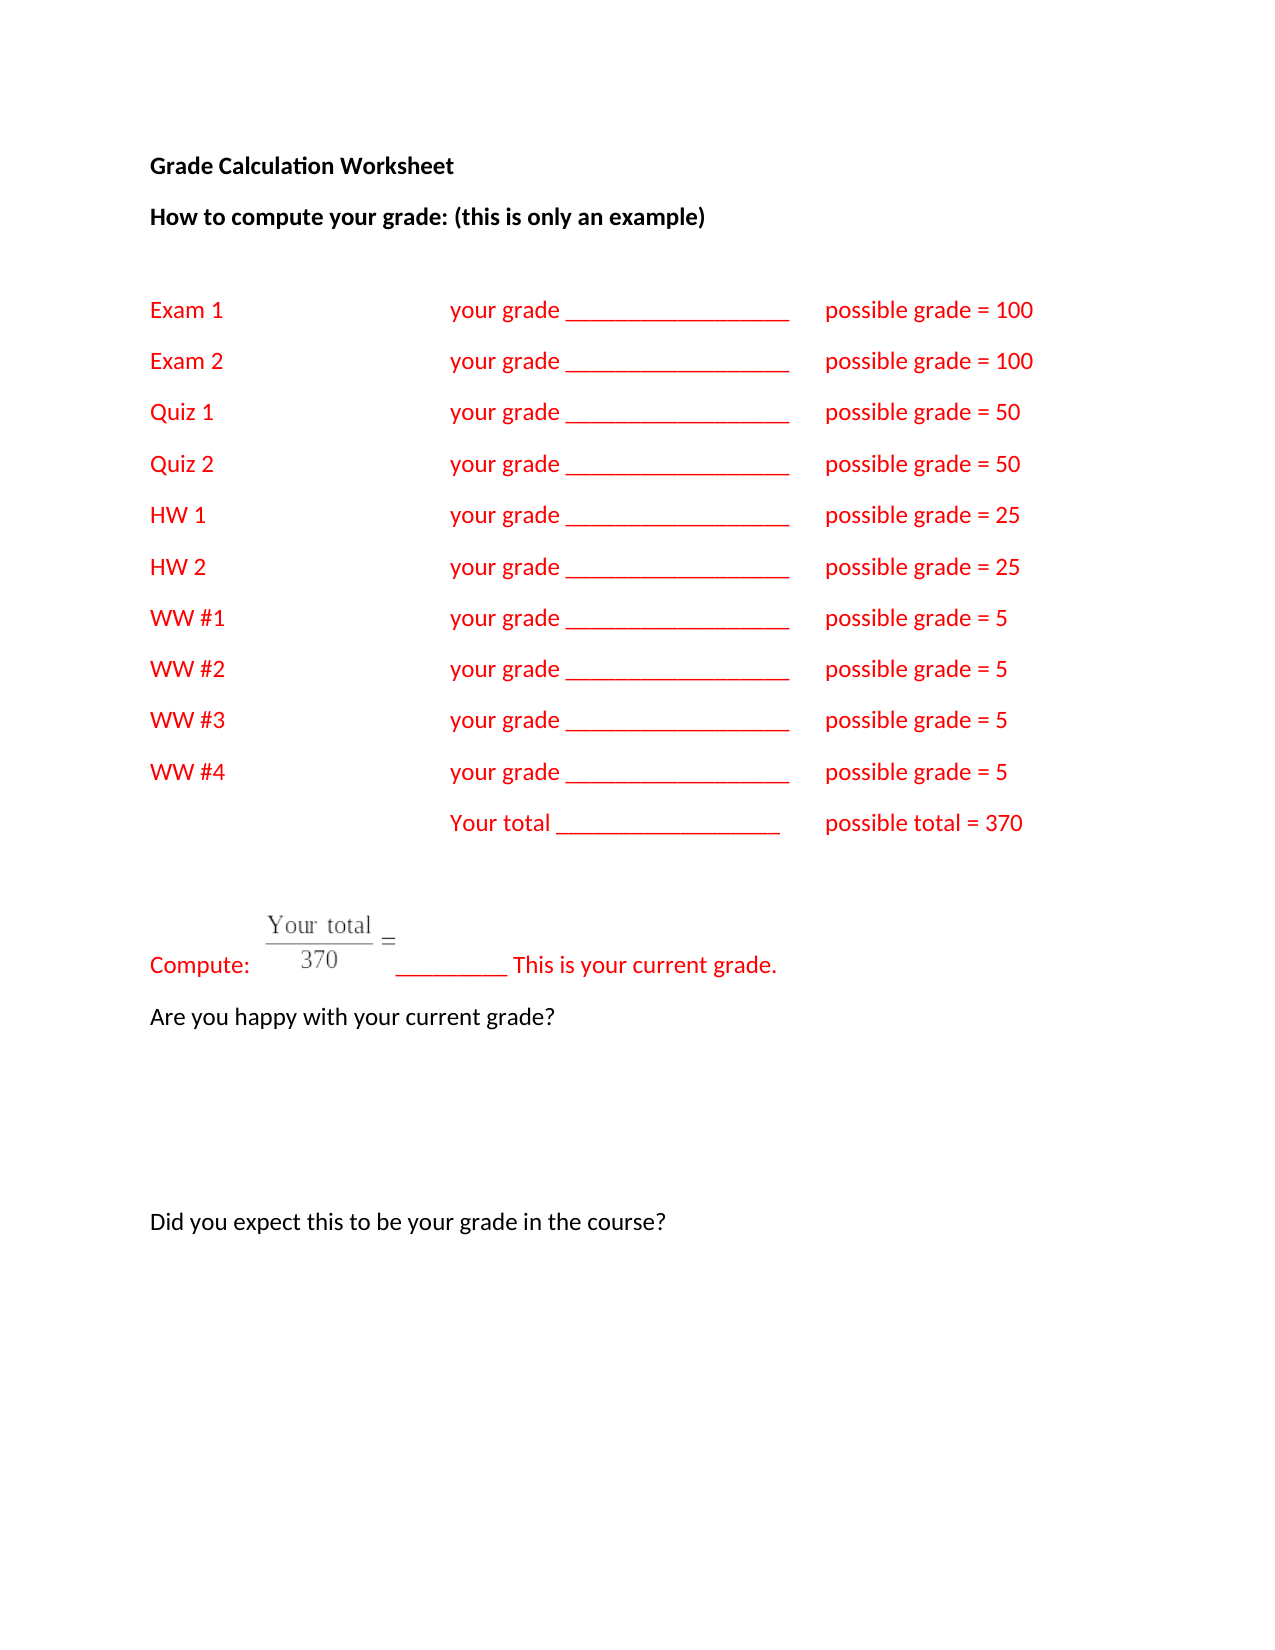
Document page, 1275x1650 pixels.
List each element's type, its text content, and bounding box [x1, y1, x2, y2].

text Quiz 1 your grade __________________ possible grade = 50 [150, 397, 1125, 427]
text WW #2 your grade __________________ possible grade = 5 [150, 653, 1125, 684]
text Grade Calculation Worksheet [150, 150, 1125, 181]
text WW #1 your grade __________________ possible grade = 5 [150, 602, 1125, 632]
text Compute: _________ This is your current grade. [150, 910, 1125, 980]
text Your total __________________ possible total = 370 [150, 807, 1125, 838]
text Are you happy with your current grade? [150, 1001, 1125, 1031]
text HW 1 your grade __________________ possible grade = 25 [150, 499, 1125, 530]
text Did you expect this to be your grade in the course? [150, 1206, 1125, 1237]
text How to compute your grade: (this is only an example) [150, 201, 1125, 232]
text Exam 1 your grade __________________ possible grade = 100 [150, 294, 1125, 324]
text Quiz 2 your grade __________________ possible grade = 50 [150, 448, 1125, 478]
text WW #3 your grade __________________ possible grade = 5 [150, 705, 1125, 735]
text WW #4 your grade __________________ possible grade = 5 [150, 756, 1125, 787]
text Exam 2 your grade __________________ possible grade = 100 [150, 345, 1125, 376]
text HW 2 your grade __________________ possible grade = 25 [150, 551, 1125, 581]
